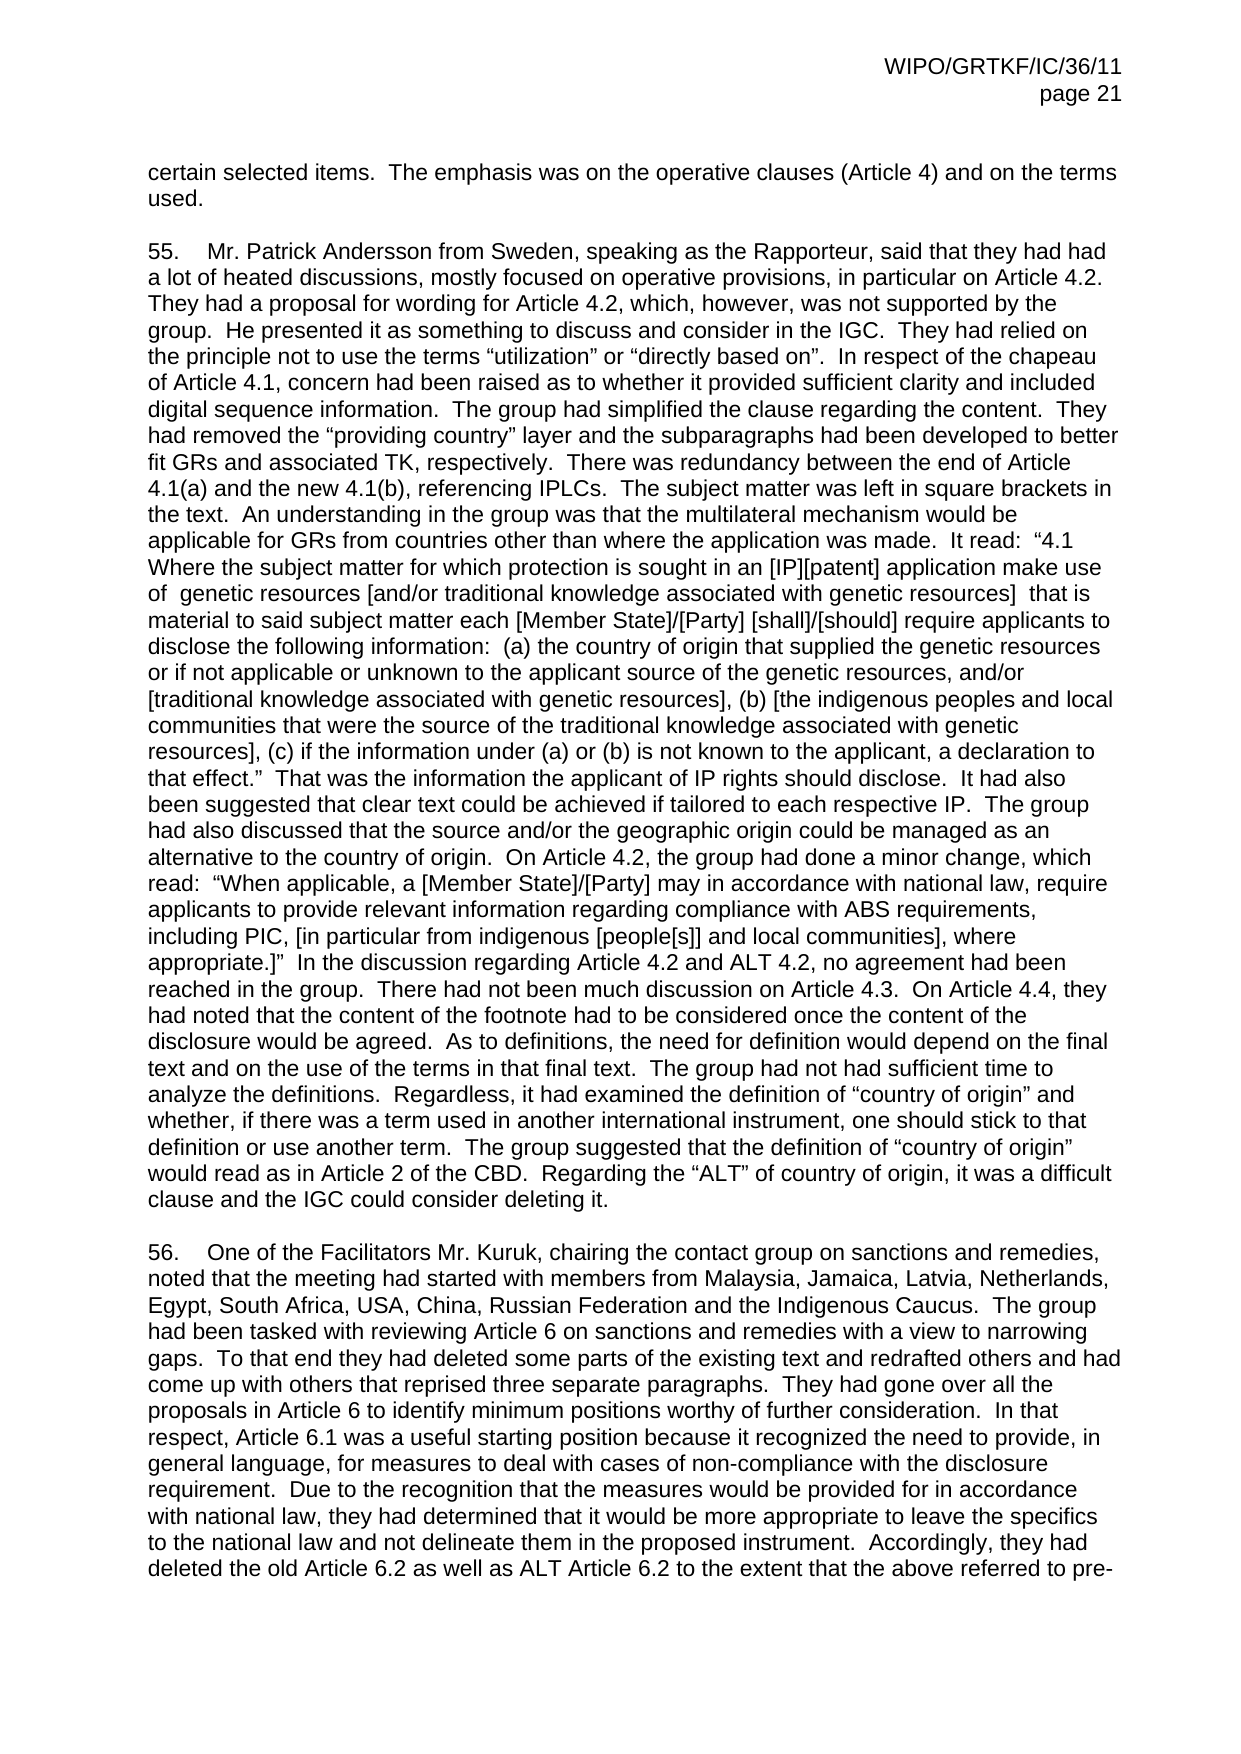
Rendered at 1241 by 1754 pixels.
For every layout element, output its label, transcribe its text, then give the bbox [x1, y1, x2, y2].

list Mr. Patrick Andersson from Sweden, speaking as the Rapporteur, said that they had had a lot of heated discussions, mostly focused on operative provisions, in particular on Article 4.2. They had a proposal for wording for Article 4.2, which, however, was not supported by the group. He presented it as something to discuss and consider in the IGC. They had relied on the principle not to use the terms “utilization” or “directly based on”. In respect of the chapeau of Article 4.1, concern had been raised as to whether it provided sufficient clarity and included digital sequence information. The group had simplified the clause regarding the content. They had removed the “providing country” layer and the subparagraphs had been developed to better fit GRs and associated TK, respectively. There was redundancy between the end of Article 4.1(a) and the new 4.1(b), referencing IPLCs. The subject matter was left in square brackets in the text. An understanding in the group was that the multilateral mechanism would be applicable for GRs from countries other than where the application was made. It read: “4.1 Where the subject matter for which protection is sought in an [IP][patent] application make use of genetic resources [and/or traditional knowledge associated with genetic resources] that is material to said subject matter each [Member State]/[Party] [shall]/[should] require applicants to disclose the following information: (a) the country of origin that supplied the genetic resources or if not applicable or unknown to the applicant source of the genetic resources, and/or [traditional knowledge associated with genetic resources], (b) [the indigenous peoples and local communities that were the source of the traditional knowledge associated with genetic resources], (c) if the information under (a) or (b) is not known to the applicant, a declaration to that effect.” That was the information the applicant of IP rights should disclose. It had also been suggested that clear text could be achieved if tailored to each respective IP. The group had also discussed that the source and/or the geographic origin could be managed as an alternative to the country of origin. On Article 4.2, the group had done a minor change, which read: “When applicable, a [Member State]/[Party] may in accordance with national law, require applicants to provide relevant information regarding compliance with ABS requirements, including PIC, [in particular from indigenous [people[s]] and local communities], where appropriate.]” In the discussion regarding Article 4.2 and ALT 4.2, no agreement had been reached in the group. There had not been much discussion on Article 4.3. On Article 4.4, they had noted that the content of the footnote had to be considered once the content of the disclosure would be agreed. As to definitions, the need for definition would depend on the final text and on the use of the terms in that final text. The group had not had sufficient time to analyze the definitions. Regardless, it had examined the definition of “country of origin” and whether, if there was a term used in another international instrument, one should stick to that definition or use another term. The group suggested that the definition of “country of origin” would read as in Article 2 of the CBD. Regarding the “ALT” of country of origin, it was a difficult clause and the IGC could consider deleting it. [148, 238, 1122, 1213]
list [148, 1239, 1122, 1582]
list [148, 158, 1122, 211]
